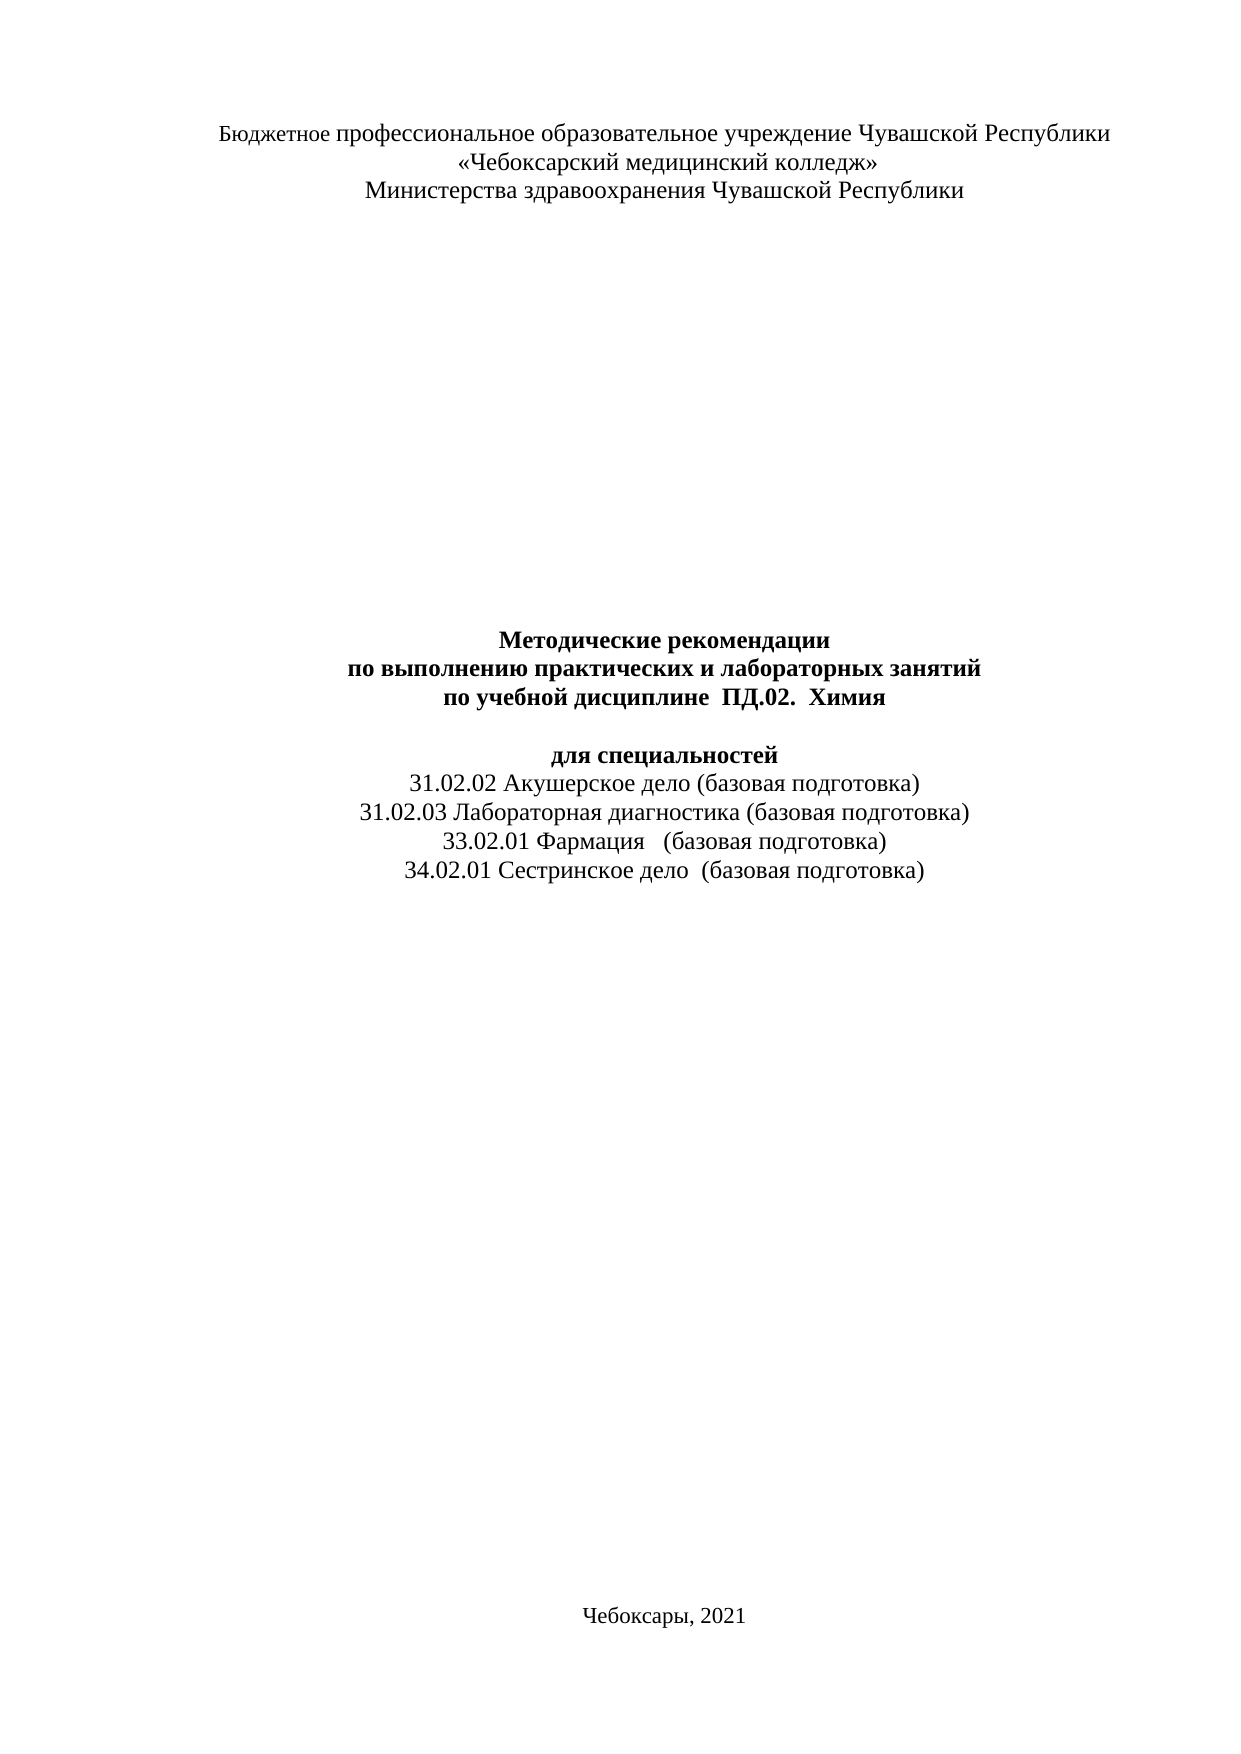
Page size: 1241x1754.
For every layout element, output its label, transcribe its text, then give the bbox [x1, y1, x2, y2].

text Методические рекомендации [177, 625, 1152, 653]
text по учебной дисциплине ПД.02. Химия [177, 682, 1152, 711]
text 31.02.02 Акушерское дело (базовая подготовка) [177, 768, 1152, 797]
text Чебоксары, 2021 [177, 1602, 1152, 1628]
text Бюджетное профессиональное образовательное учреждение Чувашской Республики [177, 118, 1152, 147]
text «Чебоксарский медицинский колледж» [177, 147, 1152, 176]
text Министерства здравоохранения Чувашской Республики [177, 176, 1152, 204]
text для специальностей [177, 740, 1152, 768]
text 33.02.01 Фармация (базовая подготовка) [177, 826, 1152, 855]
text по выполнению практических и лабораторных занятий [177, 653, 1152, 682]
text 34.02.01 Сестринское дело (базовая подготовка) [177, 855, 1152, 883]
text 31.02.03 Лабораторная диагностика (базовая подготовка) [177, 797, 1152, 826]
